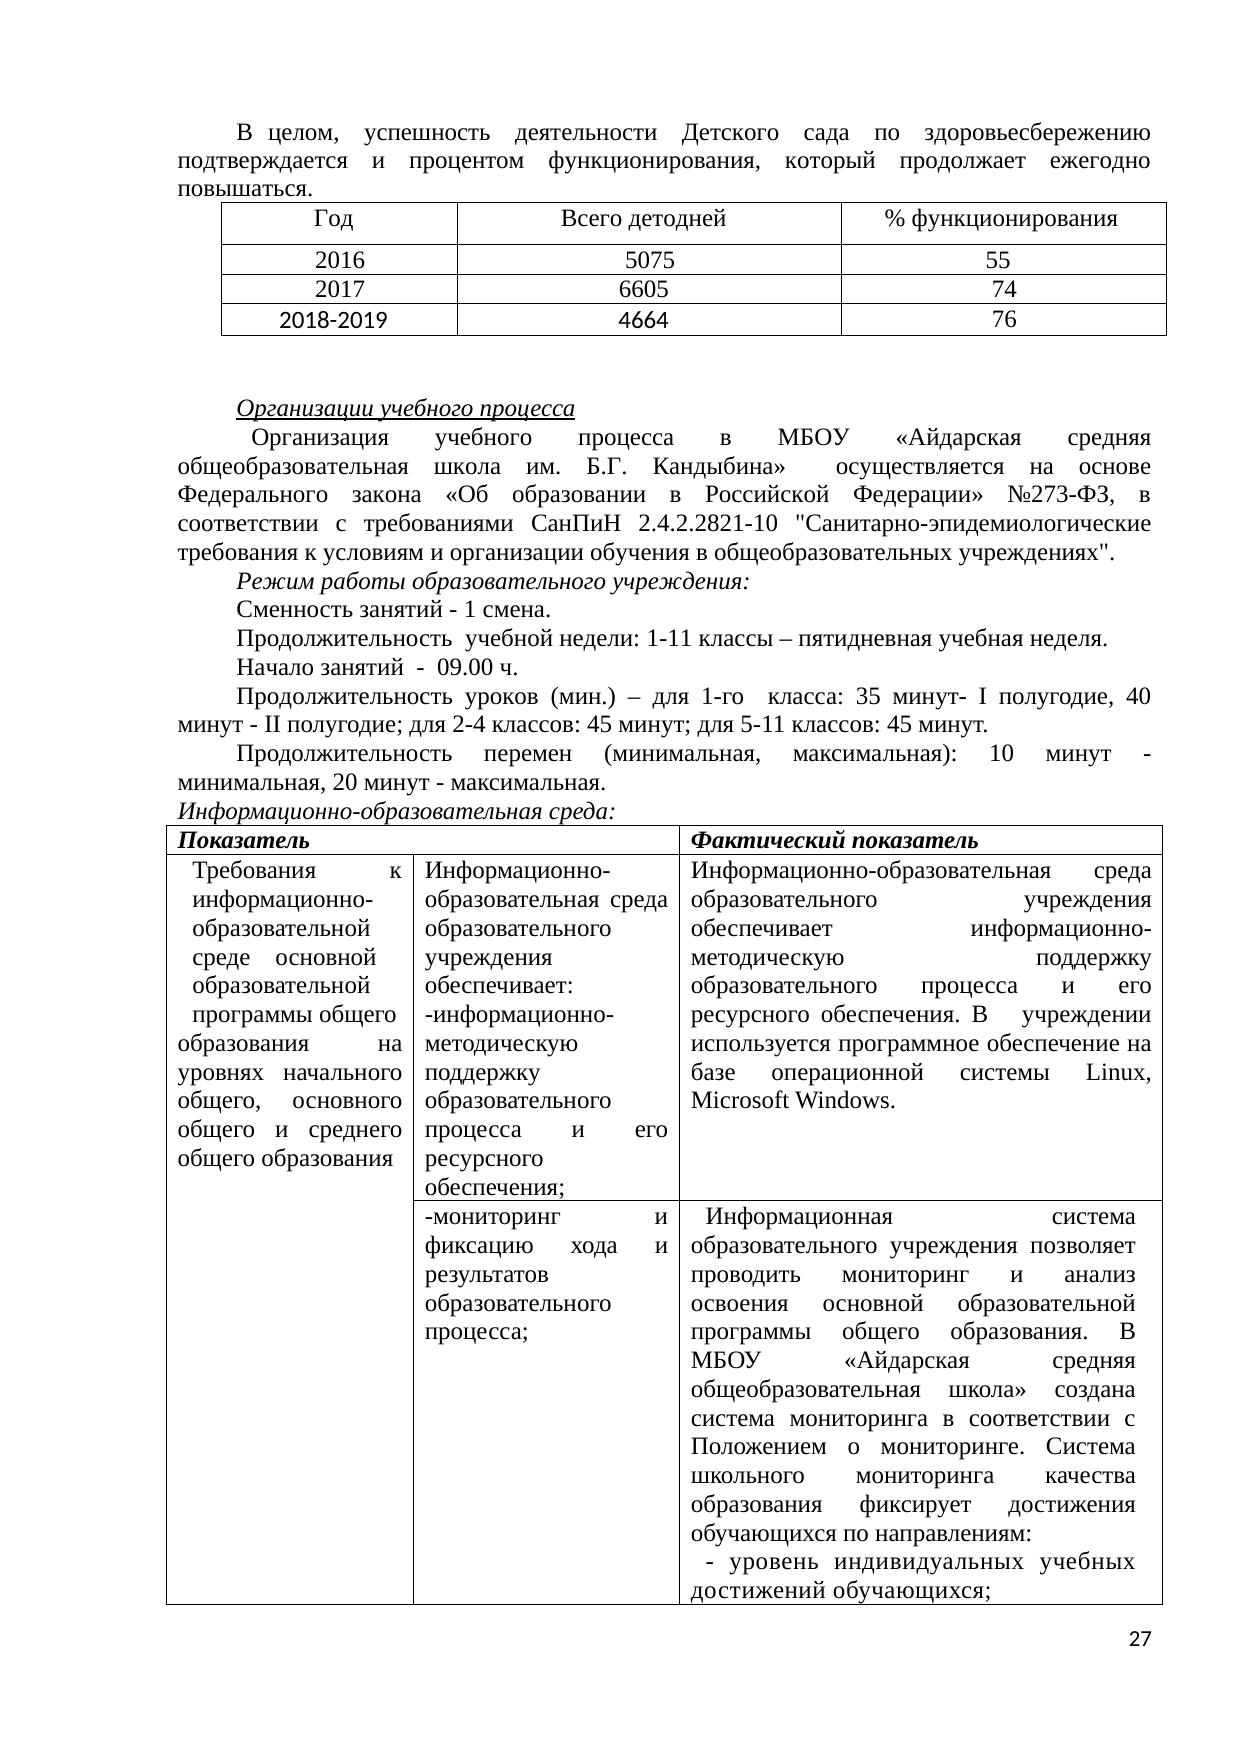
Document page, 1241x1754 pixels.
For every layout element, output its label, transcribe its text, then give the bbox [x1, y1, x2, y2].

text Организации учебного процесса [177, 393, 1152, 422]
table_cell 6605 [458, 275, 841, 303]
text Режим работы образовательного учреждения: [177, 566, 1152, 594]
table_header Всего детодней [458, 203, 841, 244]
text Начало занятий - 09.00 ч. [177, 652, 1152, 681]
table_header Показатель [167, 826, 679, 854]
table_cell Требования к информационно- образовательной среде основной образовательной программы общего образования на уровнях начального общего, основного общего и среднего общего образования [167, 855, 413, 1604]
text Продолжительность учебной недели: 1-11 классы – пятидневная учебная неделя. [177, 623, 1152, 652]
table_cell Информационно-образовательная среда образовательного учреждения обеспечивает информационно-методическую поддержку образовательного процесса и его ресурсного обеспечения. В учреждении используется программное обеспечение на базе операционной системы Linux, Microsoft Windows. [680, 855, 1162, 1200]
text Информационно-образовательная среда: [177, 796, 1152, 824]
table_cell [680, 1201, 1162, 1604]
table_cell 2018-2019 [222, 304, 457, 335]
table_cell 76 [842, 304, 1166, 335]
table_cell 55 [842, 245, 1166, 273]
table_cell 74 [842, 275, 1166, 303]
table_cell Информационно-образовательная среда образовательного учреждения обеспечивает: -информационно-методическую поддержку образовательного процесса и его ресурсного обеспечения; [414, 855, 679, 1200]
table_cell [414, 1201, 679, 1604]
table_header Фактический показатель [680, 826, 1162, 854]
text Организация учебного процесса в МБОУ «Айдарская средняя общеобразовательная школа им. Б.Г. Кандыбина» осуществляется на основе Федерального закона «Об образовании в Российской Федерации» №273-ФЗ, в соответствии с требованиями СанПиН 2.4.2.2821-10 "Санитарно-эпидемиологические требования к условиям и организации обучения в общеобразовательных учреждениях". [177, 422, 1152, 566]
text Продолжительность перемен (минимальная, максимальная): 10 минут - минимальная, 20 минут - максимальная. [177, 738, 1152, 796]
table_cell 5075 [458, 245, 841, 273]
table_cell 2016 [222, 245, 457, 273]
table_header Год [222, 203, 457, 244]
table_header % функционирования [842, 203, 1166, 244]
text Сменность занятий - 1 смена. [177, 594, 1152, 623]
text Продолжительность уроков (мин.) – для 1-го класса: 35 минут- I полугодие, 40 минут - II полугодие; для 2-4 классов: 45 минут; для 5-11 классов: 45 минут. [177, 681, 1152, 738]
table_cell 4664 [458, 304, 841, 335]
list целом, успешность деятельности Детского сада по здоровьесбережению подтверждается и процентом функционирования, который продолжает ежегодно повышаться. [177, 118, 1152, 202]
table_cell 2017 [222, 275, 457, 303]
